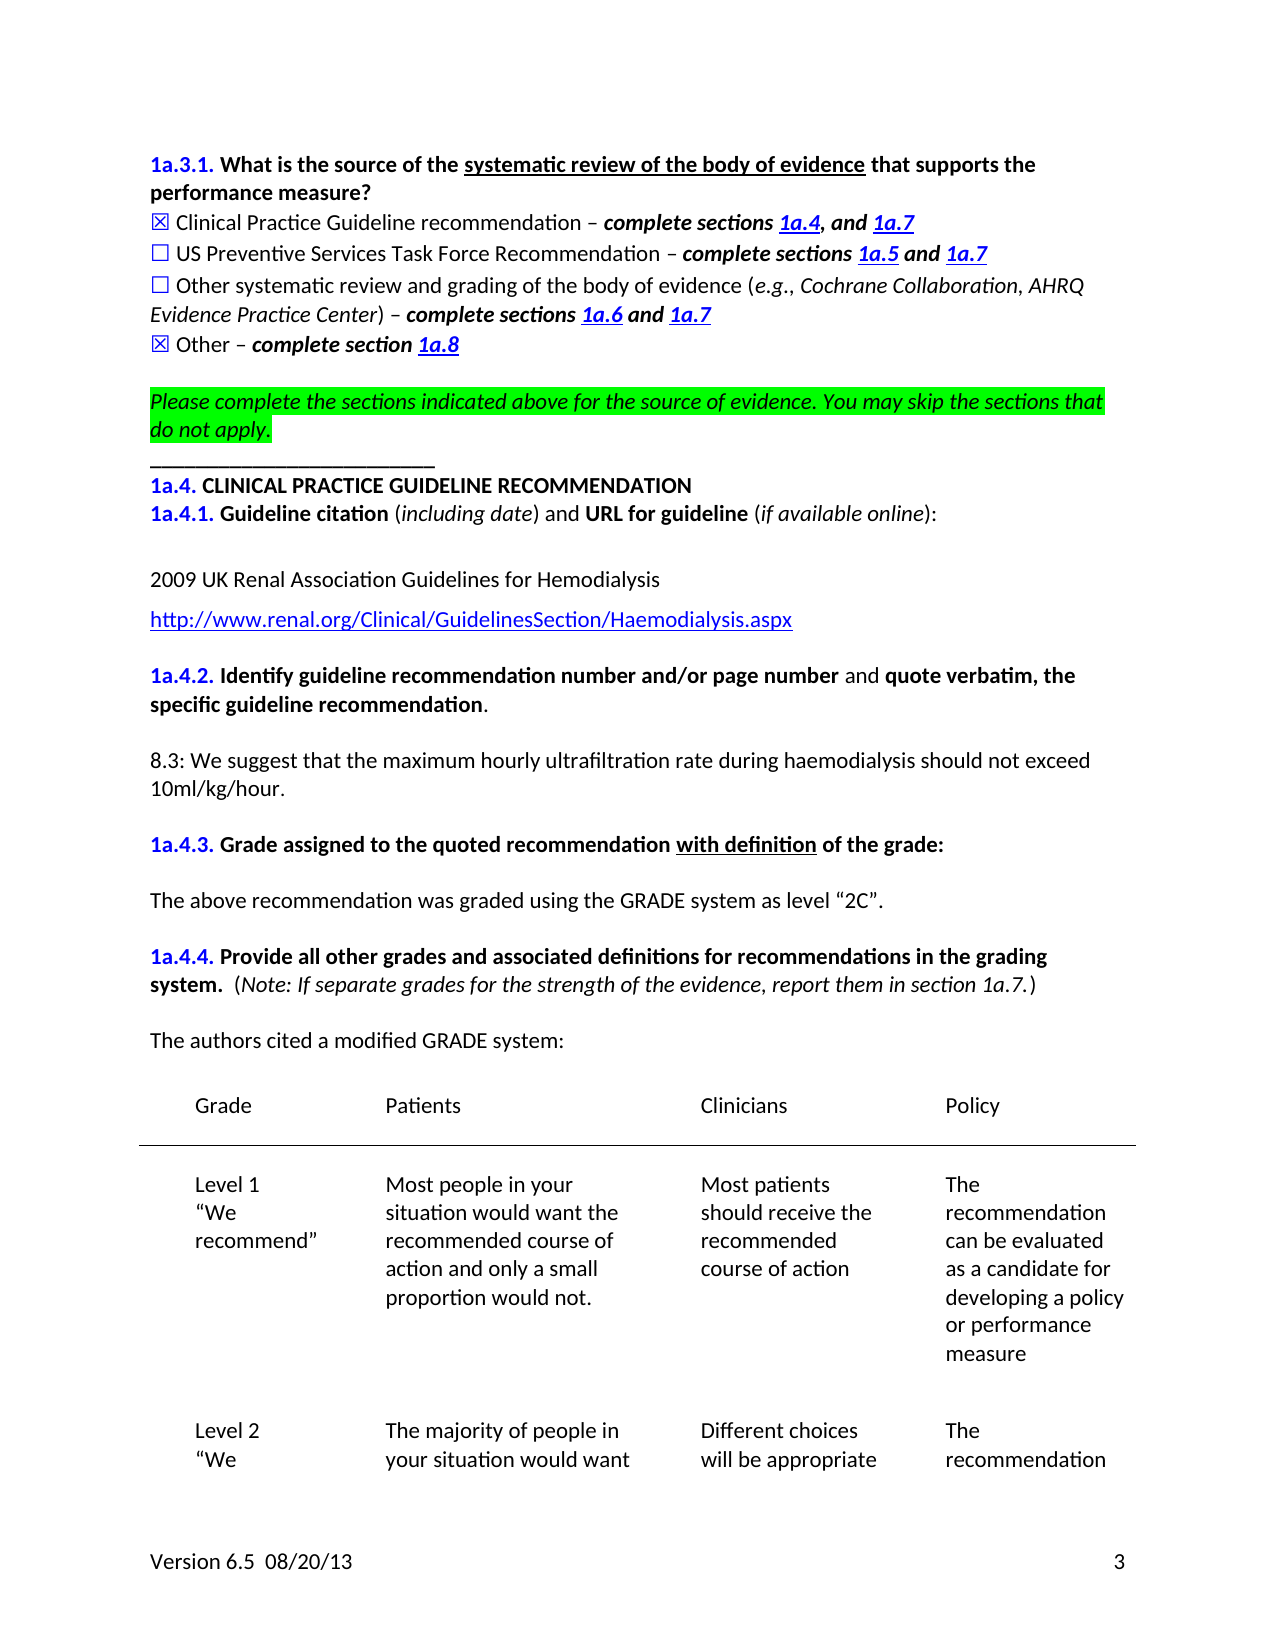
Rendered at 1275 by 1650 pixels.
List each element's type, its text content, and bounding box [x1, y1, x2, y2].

table_cell Most patients should receive the recommended course of action [644, 1146, 889, 1392]
text 1a.4.4. Provide all other grades and associated definitions for recommendations in the grading system. (Note: If separate grades for the strength of the evidence, report them in section 1a.7.) [150, 942, 1125, 998]
text Other – complete section 1a.8 [150, 328, 1125, 359]
table_cell Most people in your situation would want the recommended course of action and only a small proportion would not. [329, 1146, 644, 1392]
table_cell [889, 1392, 1136, 1473]
text 1a.4.2. Identify guideline recommendation number and/or page number and quote verbatim, the specific guideline recommendation. [150, 662, 1125, 718]
table_cell Level 1 “We recommend” [139, 1146, 329, 1392]
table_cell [329, 1392, 644, 1473]
text 2009 UK Renal Association Guidelines for Hemodialysis [150, 565, 1125, 593]
text _________________________ [150, 443, 1125, 471]
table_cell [644, 1392, 889, 1473]
text US Preventive Services Task Force Recommendation – complete sections 1a.5 and 1a.7 [150, 237, 1125, 268]
table_header Grade [139, 1066, 329, 1144]
text The above recommendation was graded using the GRADE system as level “2C”. [150, 886, 1125, 914]
text Other systematic review and grading of the body of evidence (e.g., Cochrane Collaboration, AHRQ Evidence Practice Center) – complete sections 1a.6 and 1a.7 [150, 268, 1125, 328]
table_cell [139, 1392, 329, 1473]
text The authors cited a modified GRADE system: [150, 1026, 1125, 1054]
text 8.3: We suggest that the maximum hourly ultrafiltration rate during haemodialysis should not exceed 10ml/kg/hour. [150, 746, 1125, 802]
text http://www.renal.org/Clinical/GuidelinesSection/Haemodialysis.aspx [150, 606, 1125, 634]
text 1a.3.1. What is the source of the systematic review of the body of evidence that supports the performance measure? [150, 150, 1125, 206]
table_header Patients [329, 1066, 644, 1144]
text 1a.4.1. Guideline citation (including date) and URL for guideline (if available online): [150, 499, 1125, 527]
text 1a.4. CLINICAL PRACTICE GUIDELINE RECOMMENDATION [150, 471, 1125, 499]
text 1a.4.3. Grade assigned to the quoted recommendation with definition of the grade: [150, 830, 1125, 858]
table_header Clinicians [644, 1066, 889, 1144]
table_cell The recommendation can be evaluated as a candidate for developing a policy or performance measure [889, 1146, 1136, 1392]
text Please complete the sections indicated above for the source of evidence. You may skip the sections that do not apply. [272, 387, 1125, 443]
text Clinical Practice Guideline recommendation – complete sections 1a.4, and 1a.7 [150, 206, 1125, 237]
table_header Policy [889, 1066, 1136, 1144]
